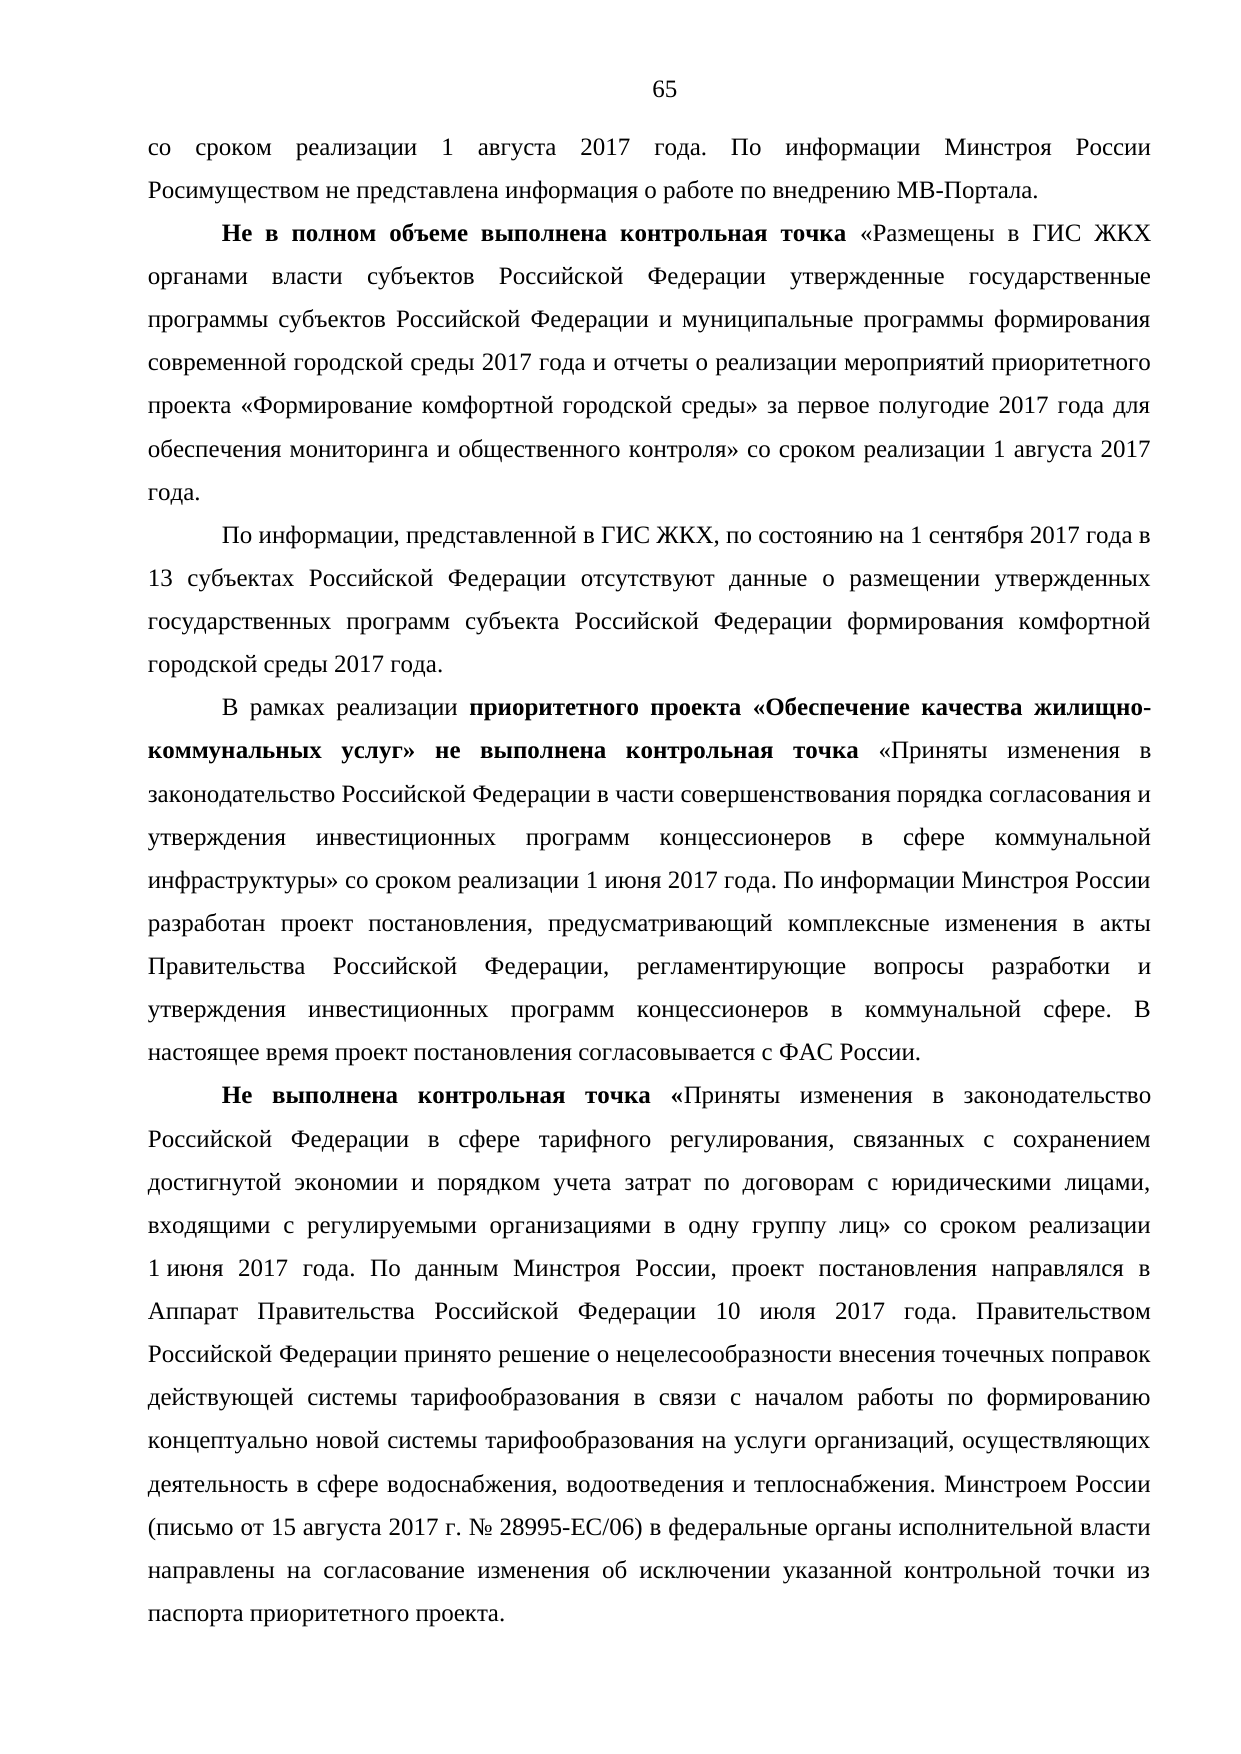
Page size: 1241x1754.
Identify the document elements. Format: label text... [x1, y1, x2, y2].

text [148, 132, 1152, 204]
text Не в полном объеме выполнена контрольная точка «Размещены в ГИС ЖКХ органами власти субъектов Российской Федерации утвержденные государственные программы субъектов Российской Федерации и муниципальные программы формирования современной городской среды 2017 года и отчеты о реализации мероприятий приоритетного проекта «Формирование комфортной городской среды» за первое полугодие 2017 года для обеспечения мониторинга и общественного контроля» со сроком реализации 1 августа 2017 года. [148, 218, 1152, 506]
text По информации, представленной в ГИС ЖКХ, по состоянию на 1 сентября 2017 года в 13 субъектах Российской Федерации отсутствуют данные о размещении утвержденных государственных программ субъекта Российской Федерации формирования комфортной городской среды 2017 года. [148, 520, 1152, 678]
text Не выполнена контрольная точка «Приняты изменения в законодательство Российской Федерации в сфере тарифного регулирования, связанных с сохранением достигнутой экономии и порядком учета затрат по договорам с юридическими лицами, входящими с регулируемыми организациями в одну группу лиц» со сроком реализации 1 июня 2017 года. По данным Минстроя России, проект постановления направлялся в Аппарат Правительства Российской Федерации 10 июля 2017 года. Правительством Российской Федерации принято решение о нецелесообразности внесения точечных поправок действующей системы тарифообразования в связи с началом работы по формированию концептуально новой системы тарифообразования на услуги организаций, осуществляющих деятельность в сфере водоснабжения, водоотведения и теплоснабжения. Минстроем России (письмо от 15 августа 2017 г. № 28995-ЕС/06) в федеральные органы исполнительной власти направлены на согласование изменения об исключении указанной контрольной точки из паспорта приоритетного проекта. [148, 1081, 1152, 1627]
text В рамках реализации приоритетного проекта «Обеспечение качества жилищно-коммунальных услуг» не выполнена контрольная точка «Приняты изменения в законодательство Российской Федерации в части совершенствования порядка согласования и утверждения инвестиционных программ концессионеров в сфере коммунальной инфраструктуры» со сроком реализации 1 июня 2017 года. По информации Минстроя России разработан проект постановления, предусматривающий комплексные изменения в акты Правительства Российской Федерации, регламентирующие вопросы разработки и утверждения инвестиционных программ концессионеров в коммунальной сфере. В настоящее время проект постановления согласовывается с ФАС России. [148, 692, 1152, 1066]
